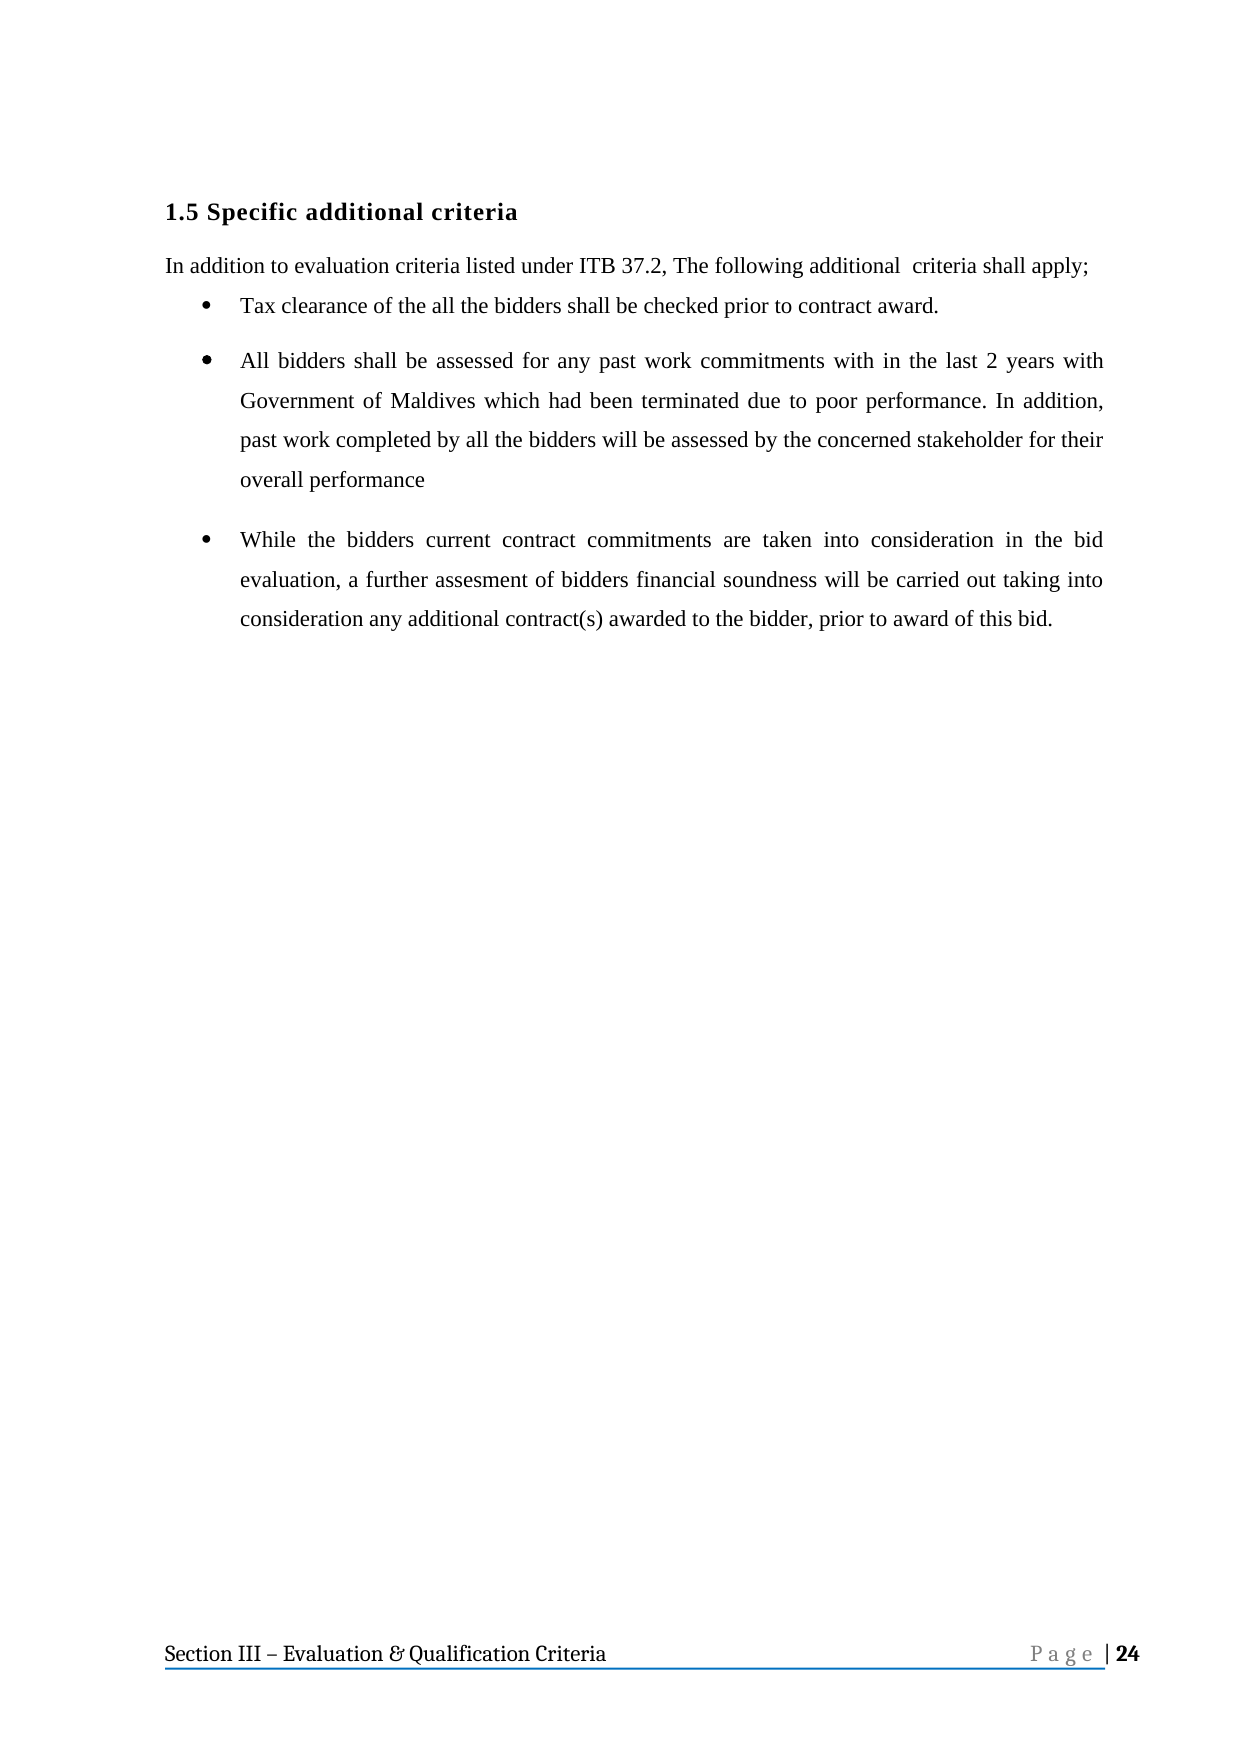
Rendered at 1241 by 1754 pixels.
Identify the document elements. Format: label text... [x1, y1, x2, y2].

list All bidders shall be assessed for any past work commitments with in the last 2 years with Government of Maldives which had been terminated due to poor performance. In addition, past work completed by all the bidders will be assessed by the concerned stakeholder for their overall performance [202, 347, 1105, 492]
list While the bidders current contract commitments are taken into consideration in the bid evaluation, a further assesment of bidders financial soundness will be carried out taking into consideration any additional contract(s) awarded to the bidder, prior to award of this bid. [202, 526, 1105, 632]
subtitle Specific additional criteria [165, 197, 1105, 226]
text In addition to evaluation criteria listed under ITB 37.2, The following additional criteria shall apply; [165, 252, 1105, 279]
list Tax clearance of the all the bidders shall be checked prior to contract award. [202, 292, 1105, 318]
